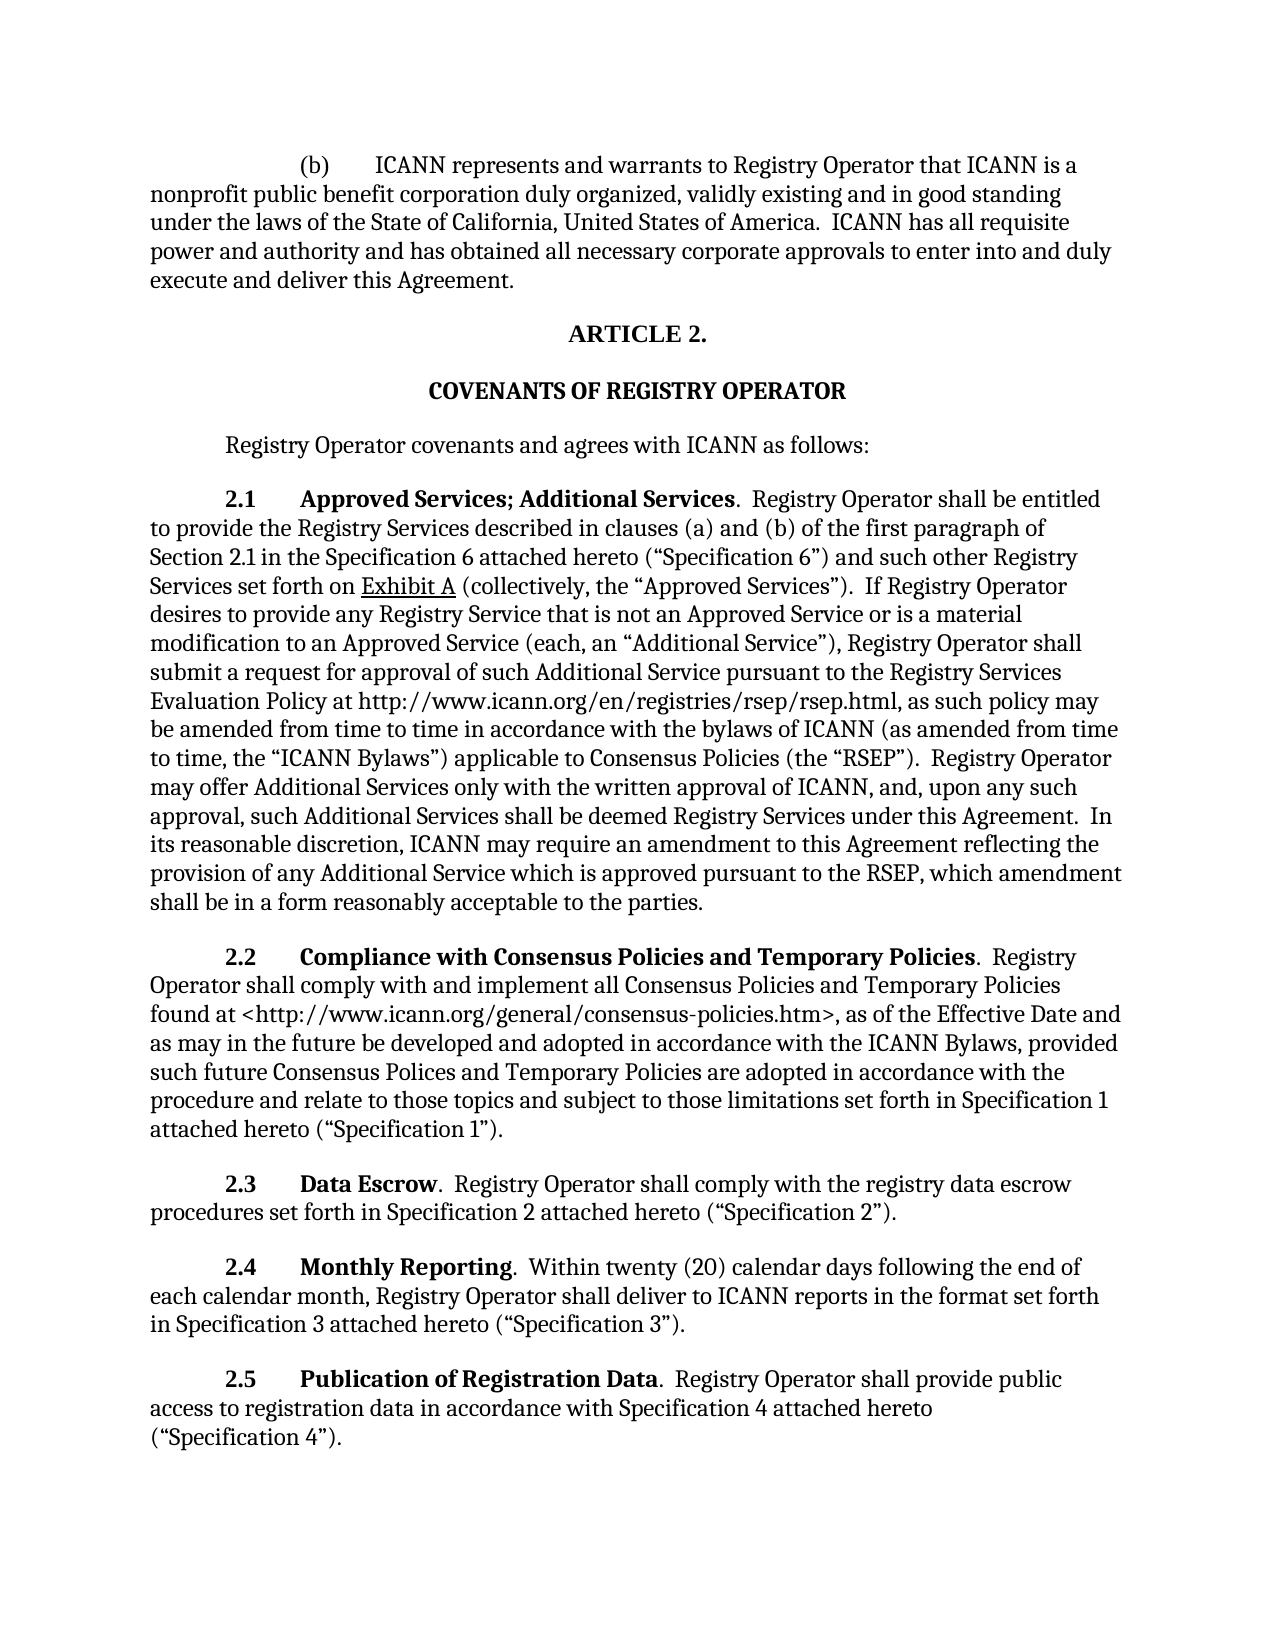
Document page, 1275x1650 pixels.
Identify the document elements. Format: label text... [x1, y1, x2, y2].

text Data Escrow. Registry Operator shall comply with the registry data escrow procedures set forth in Specification 2 attached hereto (“Specification 2”). [150, 1169, 1125, 1227]
text ICANN represents and warrants to Registry Operator that ICANN is a nonprofit public benefit corporation duly organized, validly existing and in good standing under the laws of the State of California, United States of America. ICANN has all requisite power and authority and has obtained all necessary corporate approvals to enter into and duly execute and deliver this Agreement. [150, 150, 1125, 294]
text Compliance with Consensus Policies and Temporary Policies. Registry Operator shall comply with and implement all Consensus Policies and Temporary Policies found at <http://www.icann.org/general/consensus-policies.htm>, as of the Effective Date and as may in the future be developed and adopted in accordance with the ICANN Bylaws, provided such future Consensus Polices and Temporary Policies are adopted in accordance with the procedure and relate to those topics and subject to those limitations set forth in Specification 1 attached hereto (“Specification 1”). [150, 942, 1125, 1144]
text Monthly Reporting. Within twenty (20) calendar days following the end of each calendar month, Registry Operator shall deliver to ICANN reports in the format set forth in Specification 3 attached hereto (“Specification 3”). [150, 1252, 1125, 1339]
text COVENANTS OF REGISTRY OPERATOR [150, 319, 1125, 406]
text Publication of Registration Data. Registry Operator shall provide public access to registration data in accordance with Specification 4 attached hereto (“Specification 4”). [150, 1364, 1125, 1451]
text Approved Services; Additional Services. Registry Operator shall be entitled to provide the Registry Services described in clauses (a) and (b) of the first paragraph of Section 2.1 in the Specification 6 attached hereto (“Specification 6”) and such other Registry Services set forth on Exhibit A (collectively, the “Approved Services”). If Registry Operator desires to provide any Registry Service that is not an Approved Service or is a material modification to an Approved Service (each, an “Additional Service”), Registry Operator shall submit a request for approval of such Additional Service pursuant to the Registry Services Evaluation Policy at http://www.icann.org/en/registries/rsep/rsep.html, as such policy may be amended from time to time in accordance with the bylaws of ICANN (as amended from time to time, the “ICANN Bylaws”) applicable to Consensus Policies (the “RSEP”). Registry Operator may offer Additional Services only with the written approval of ICANN, and, upon any such approval, such Additional Services shall be deemed Registry Services under this Agreement. In its reasonable discretion, ICANN may require an amendment to this Agreement reflecting the provision of any Additional Service which is approved pursuant to the RSEP, which amendment shall be in a form reasonably acceptable to the parties. [150, 484, 1125, 917]
text Registry Operator covenants and agrees with ICANN as follows: [150, 431, 1125, 459]
